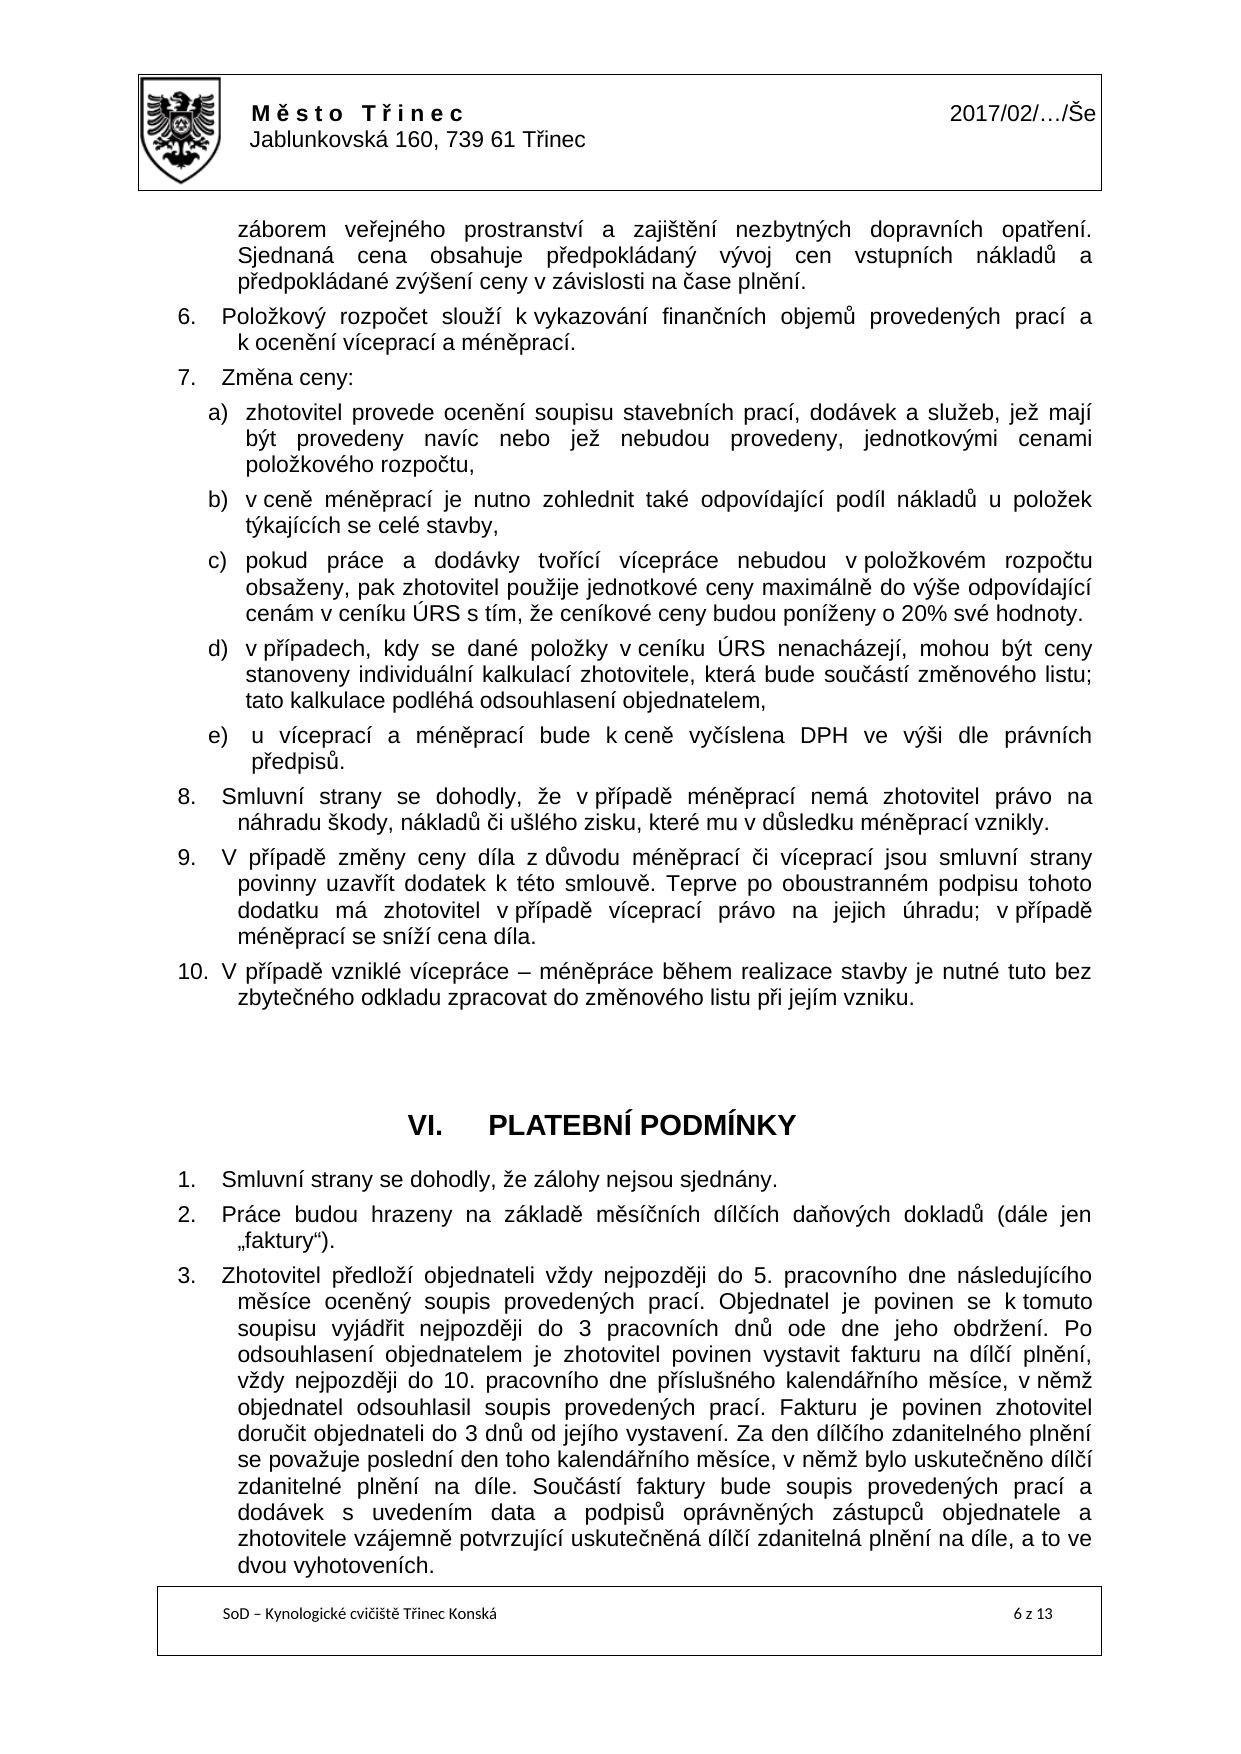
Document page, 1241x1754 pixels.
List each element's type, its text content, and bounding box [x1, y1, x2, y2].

subtitle 2. Práce budou hrazeny na základě měsíčních dílčích daňových dokladů (dále jen „faktury“). [177, 1201, 1093, 1253]
subtitle 1. Smluvní strany se dohodly, že zálohy nejsou sjednány. [177, 1166, 1093, 1192]
subtitle 7. Změna ceny: [177, 364, 1093, 390]
list zhotovitel provede ocenění soupisu stavebních prací, dodávek a služeb, jež mají být provedeny navíc nebo jež nebudou provedeny, jednotkovými cenami položkového rozpočtu, [208, 399, 1093, 478]
subtitle 9. V případě změny ceny díla z důvodu méněprací či víceprací jsou smluvní strany povinny uzavřít dodatek k této smlouvě. Teprve po oboustranném podpisu tohoto dodatku má zhotovitel v případě víceprací právo na jejich úhradu; v případě méněprací se sníží cena díla. [177, 844, 1093, 949]
list v ceně méněprací je nutno zohlednit také odpovídající podíl nákladů u položek týkajících se celé stavby, [208, 486, 1093, 539]
subtitle PLATEBNÍ PODMÍNKY [148, 1108, 1093, 1141]
text e) u víceprací a méněprací bude k ceně vyčíslena DPH ve výši dle právních předpisů. [208, 722, 1093, 774]
subtitle 8. Smluvní strany se dohodly, že v případě méněprací nemá zhotovitel právo na náhradu škody, nákladů či ušlého zisku, které mu v důsledku méněprací vznikly. [177, 783, 1093, 836]
subtitle 6. Položkový rozpočet slouží k vykazování finančních objemů provedených prací a k ocenění víceprací a méněprací. [177, 303, 1093, 356]
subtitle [177, 216, 1093, 294]
list v případech, kdy se dané položky v ceníku ÚRS nenacházejí, mohou být ceny stanoveny individuální kalkulací zhotovitele, která bude součástí změnového listu; tato kalkulace podléhá odsouhlasení objednatelem, [208, 634, 1093, 713]
subtitle 10. V případě vzniklé vícepráce – méněpráce během realizace stavby je nutné tuto bez zbytečného odkladu zpracovat do změnového listu při jejím vzniku. [177, 958, 1093, 1010]
list pokud práce a dodávky tvořící vícepráce nebudou v položkovém rozpočtu obsaženy, pak zhotovitel použije jednotkové ceny maximálně do výše odpovídající cenám v ceníku ÚRS s tím, že ceníkové ceny budou poníženy o 20% své hodnoty. [208, 547, 1093, 626]
subtitle 3. Zhotovitel předloží objednateli vždy nejpozději do 5. pracovního dne následujícího měsíce oceněný soupis provedených prací. Objednatel je povinen se k tomuto soupisu vyjádřit nejpozději do 3 pracovních dnů ode dne jeho obdržení. Po odsouhlasení objednatelem je zhotovitel povinen vystavit fakturu na dílčí plnění, vždy nejpozději do 10. pracovního dne příslušného kalendářního měsíce, v němž objednatel odsouhlasil soupis provedených prací. Fakturu je povinen zhotovitel doručit objednateli do 3 dnů od jejího vystavení. Za den dílčího zdanitelného plnění se považuje poslední den toho kalendářního měsíce, v němž bylo uskutečněno dílčí zdanitelné plnění na díle. Součástí faktury bude soupis provedených prací a dodávek s uvedením data a podpisů oprávněných zástupců objednatele a zhotovitele vzájemně potvrzující uskutečněná dílčí zdanitelná plnění na díle, a to ve dvou vyhotoveních. [177, 1262, 1093, 1578]
